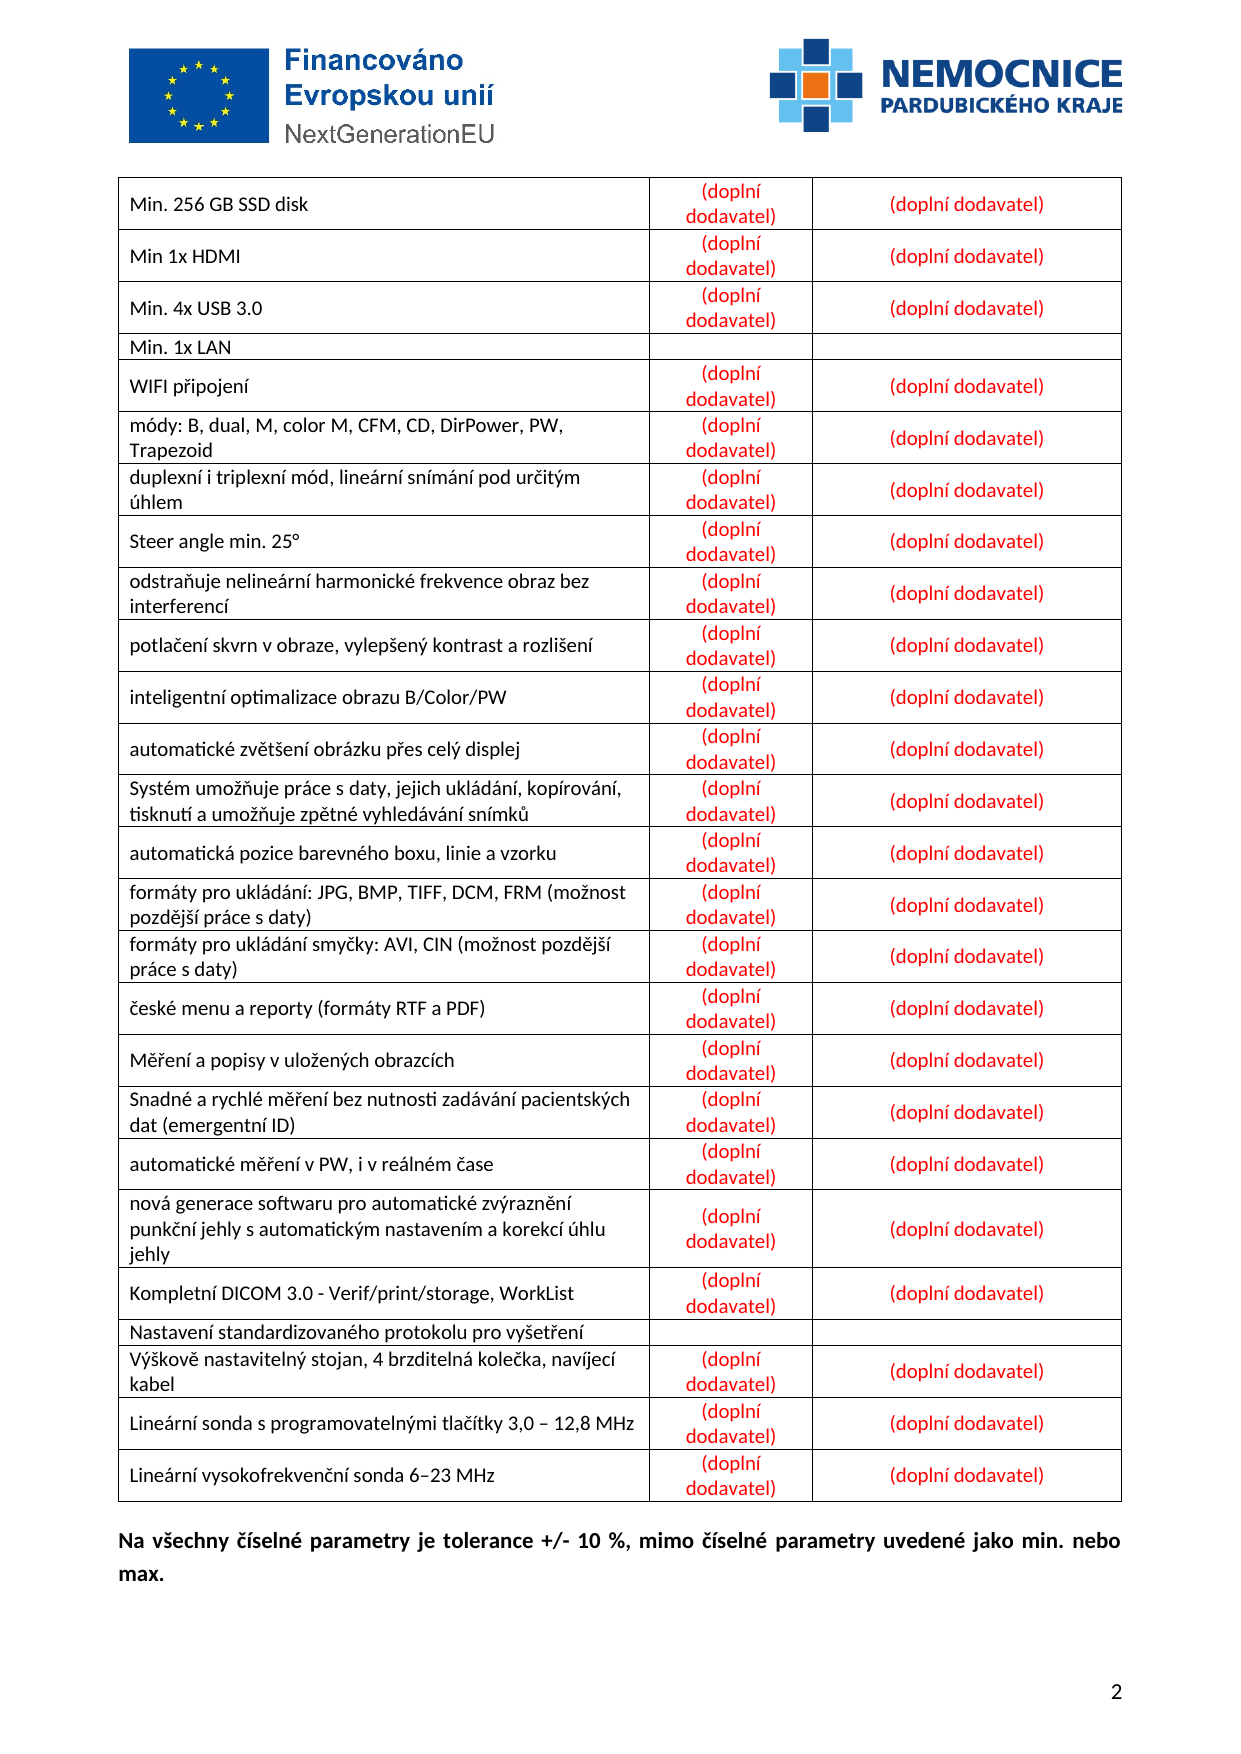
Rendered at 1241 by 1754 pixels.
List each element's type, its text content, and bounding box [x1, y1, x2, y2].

table_cell módy: B, dual, M, color M, CFM, CD, DirPower, PW, Trapezoid [119, 412, 649, 463]
table_cell (doplní dodavatel) [813, 879, 1121, 930]
table_cell (doplní dodavatel) [813, 1139, 1121, 1189]
table_cell [813, 334, 1121, 359]
table_cell (doplní dodavatel) [813, 1450, 1121, 1501]
table_cell Výškově nastavitelný stojan, 4 brzditelná kolečka, navíjecí kabel [119, 1346, 649, 1397]
table_cell (doplní dodavatel) [650, 1450, 812, 1501]
table_cell (doplní dodavatel) [650, 516, 812, 567]
table_cell (doplní dodavatel) [650, 672, 812, 722]
table_cell (doplní dodavatel) [650, 1346, 812, 1397]
table_cell WIFI připojení [119, 360, 649, 411]
table_cell (doplní dodavatel) [650, 724, 812, 774]
table_cell (doplní dodavatel) [650, 360, 812, 411]
table_cell [650, 334, 812, 359]
table_cell Min. 4x USB 3.0 [119, 282, 649, 333]
table_cell inteligentní optimalizace obrazu B/Color/PW [119, 672, 649, 722]
table_cell Min. 256 GB SSD disk [119, 178, 649, 229]
table_cell Steer angle min. 25° [119, 516, 649, 567]
table_cell (doplní dodavatel) [813, 1346, 1121, 1397]
table_cell potlačení skvrn v obraze, vylepšený kontrast a rozlišení [119, 620, 649, 671]
table_cell (doplní dodavatel) [813, 827, 1121, 878]
table_cell Lineární vysokofrekvenční sonda 6–23 MHz [119, 1450, 649, 1501]
table_cell (doplní dodavatel) [650, 282, 812, 333]
table_cell (doplní dodavatel) [650, 412, 812, 463]
table_cell Lineární sonda s programovatelnými tlačítky 3,0 – 12,8 MHz [119, 1398, 649, 1449]
table_cell (doplní dodavatel) [813, 178, 1121, 229]
table_cell automatická pozice barevného boxu, linie a vzorku [119, 827, 649, 878]
table_cell (doplní dodavatel) [813, 775, 1121, 826]
picture [768, 37, 1123, 133]
table_cell Snadné a rychlé měření bez nutnosti zadávání pacientských dat (emergentní ID) [119, 1087, 649, 1137]
table_cell (doplní dodavatel) [650, 931, 812, 982]
table_cell (doplní dodavatel) [650, 1268, 812, 1318]
table_cell (doplní dodavatel) [813, 360, 1121, 411]
table_cell automatické měření v PW, i v reálném čase [119, 1139, 649, 1189]
table_cell (doplní dodavatel) [813, 1190, 1121, 1267]
table_cell (doplní dodavatel) [813, 983, 1121, 1034]
table_cell duplexní i triplexní mód, lineární snímání pod určitým úhlem [119, 464, 649, 515]
table_cell (doplní dodavatel) [650, 464, 812, 515]
table_cell (doplní dodavatel) [813, 516, 1121, 567]
table_cell formáty pro ukládání smyčky: AVI, CIN (možnost pozdější práce s daty) [119, 931, 649, 982]
table_cell odstraňuje nelineární harmonické frekvence obraz bez interferencí [119, 568, 649, 619]
table_cell (doplní dodavatel) [813, 282, 1121, 333]
table_cell (doplní dodavatel) [813, 672, 1121, 722]
subtitle Na všechny číselné parametry je tolerance +/- 10 %, mimo číselné parametry uvedené jako min. nebo max. [118, 1527, 1122, 1587]
table_cell [813, 1320, 1121, 1345]
table_cell (doplní dodavatel) [813, 230, 1121, 281]
table_cell automatické zvětšení obrázku přes celý displej [119, 724, 649, 774]
table_cell (doplní dodavatel) [813, 1268, 1121, 1318]
table_cell (doplní dodavatel) [650, 230, 812, 281]
table_cell Min. 1x LAN [119, 334, 649, 359]
table_cell formáty pro ukládání: JPG, BMP, TIFF, DCM, FRM (možnost pozdější práce s daty) [119, 879, 649, 930]
table_cell (doplní dodavatel) [650, 775, 812, 826]
table_cell (doplní dodavatel) [650, 568, 812, 619]
table_cell Systém umožňuje práce s daty, jejich ukládání, kopírování, tisknutí a umožňuje zpětné vyhledávání snímků [119, 775, 649, 826]
table_cell (doplní dodavatel) [813, 568, 1121, 619]
table_cell Měření a popisy v uložených obrazcích [119, 1035, 649, 1086]
table_cell (doplní dodavatel) [813, 724, 1121, 774]
table_cell (doplní dodavatel) [650, 620, 812, 671]
picture [118, 33, 521, 155]
table_cell (doplní dodavatel) [813, 1035, 1121, 1086]
table_cell (doplní dodavatel) [650, 178, 812, 229]
table_cell Nastavení standardizovaného protokolu pro vyšetření [119, 1320, 649, 1345]
table_cell nová generace softwaru pro automatické zvýraznění punkční jehly s automatickým nastavením a korekcí úhlu jehly [119, 1190, 649, 1267]
table_cell (doplní dodavatel) [813, 464, 1121, 515]
table_cell (doplní dodavatel) [650, 983, 812, 1034]
table_cell Kompletní DICOM 3.0 - Verif/print/storage, WorkList [119, 1268, 649, 1318]
table_cell (doplní dodavatel) [650, 1398, 812, 1449]
table_cell (doplní dodavatel) [650, 1087, 812, 1137]
table_cell (doplní dodavatel) [650, 1139, 812, 1189]
table_cell (doplní dodavatel) [813, 1398, 1121, 1449]
table_cell (doplní dodavatel) [813, 1087, 1121, 1137]
table_cell Min 1x HDMI [119, 230, 649, 281]
table_cell (doplní dodavatel) [813, 620, 1121, 671]
table_cell (doplní dodavatel) [650, 827, 812, 878]
table_cell české menu a reporty (formáty RTF a PDF) [119, 983, 649, 1034]
table_cell (doplní dodavatel) [650, 1035, 812, 1086]
table_cell (doplní dodavatel) [650, 879, 812, 930]
table_cell (doplní dodavatel) [813, 412, 1121, 463]
table_cell (doplní dodavatel) [813, 931, 1121, 982]
table_cell (doplní dodavatel) [650, 1190, 812, 1267]
table_cell [650, 1320, 812, 1345]
